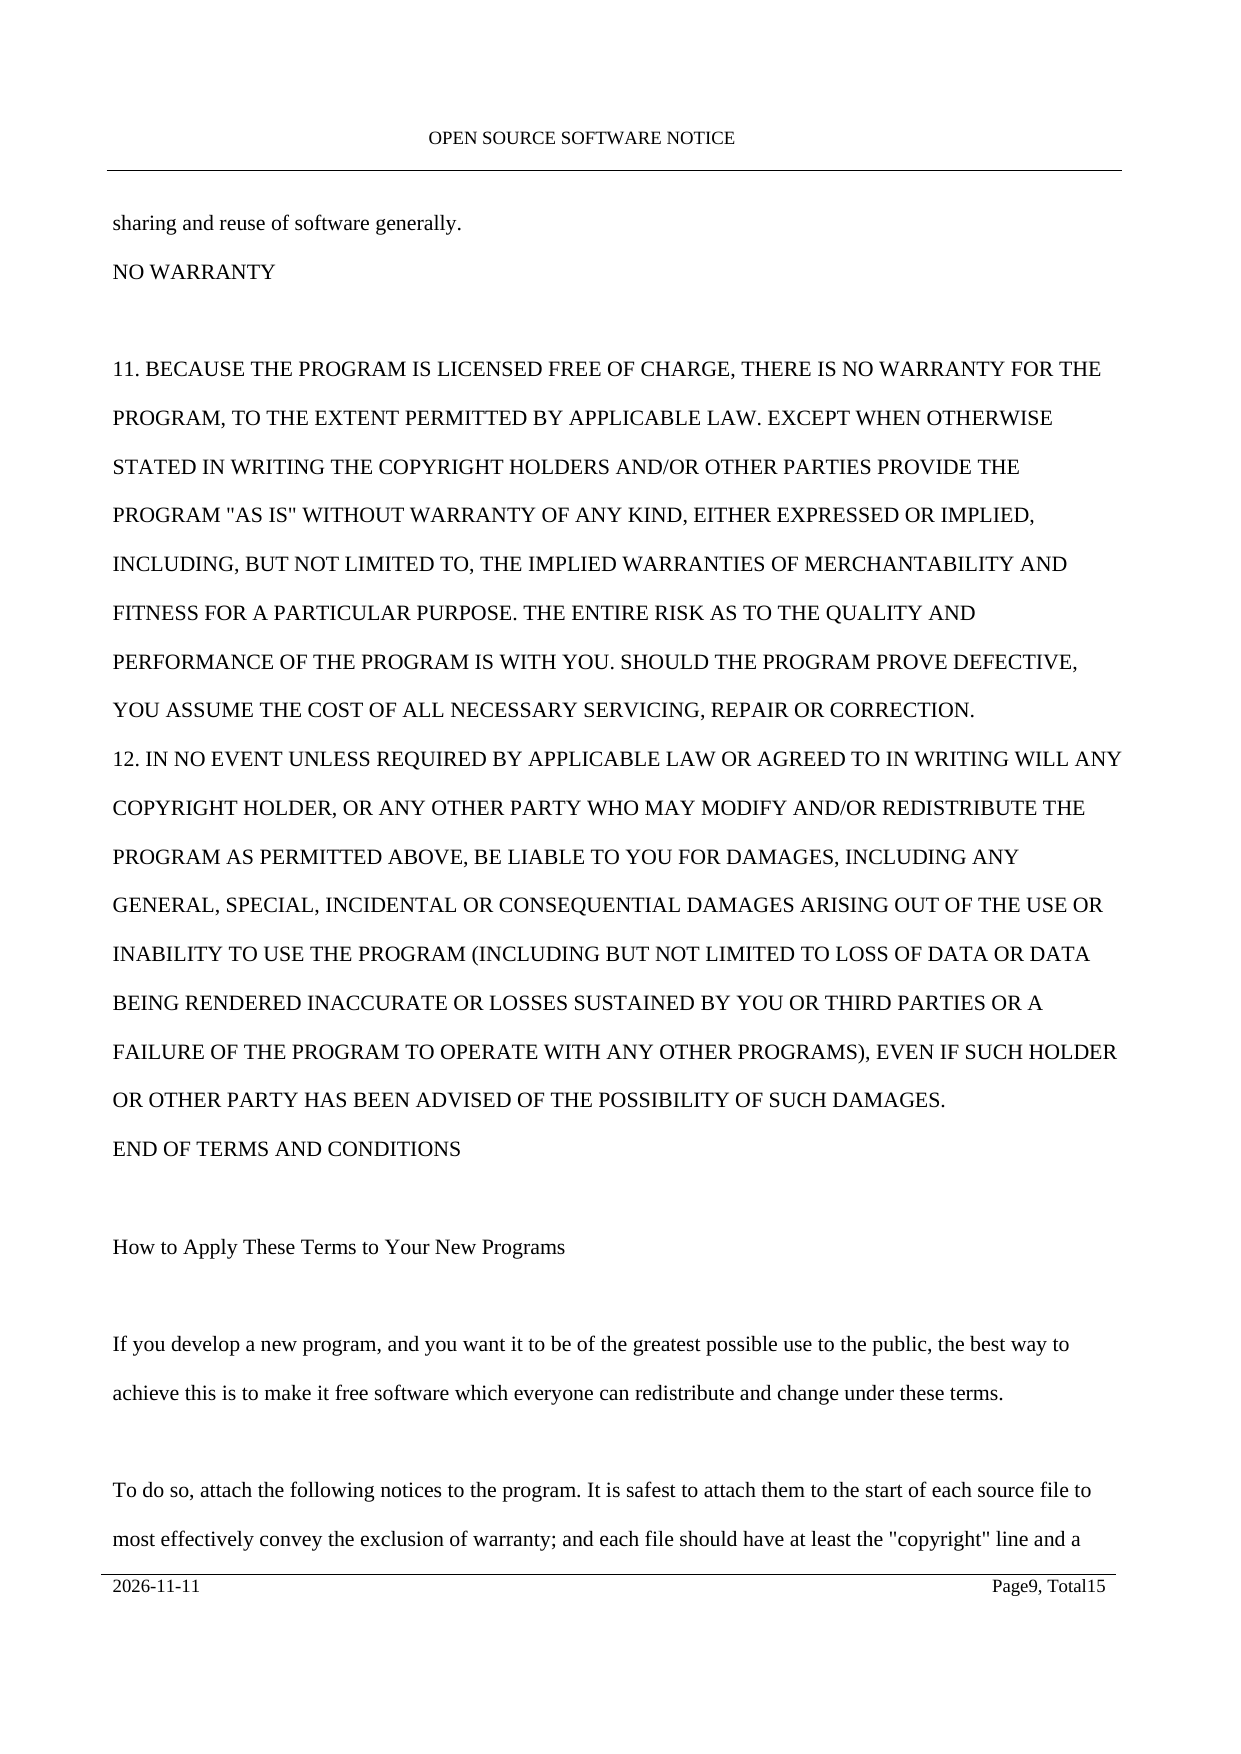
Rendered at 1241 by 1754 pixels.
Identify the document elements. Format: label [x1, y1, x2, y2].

text [112, 206, 1128, 1555]
